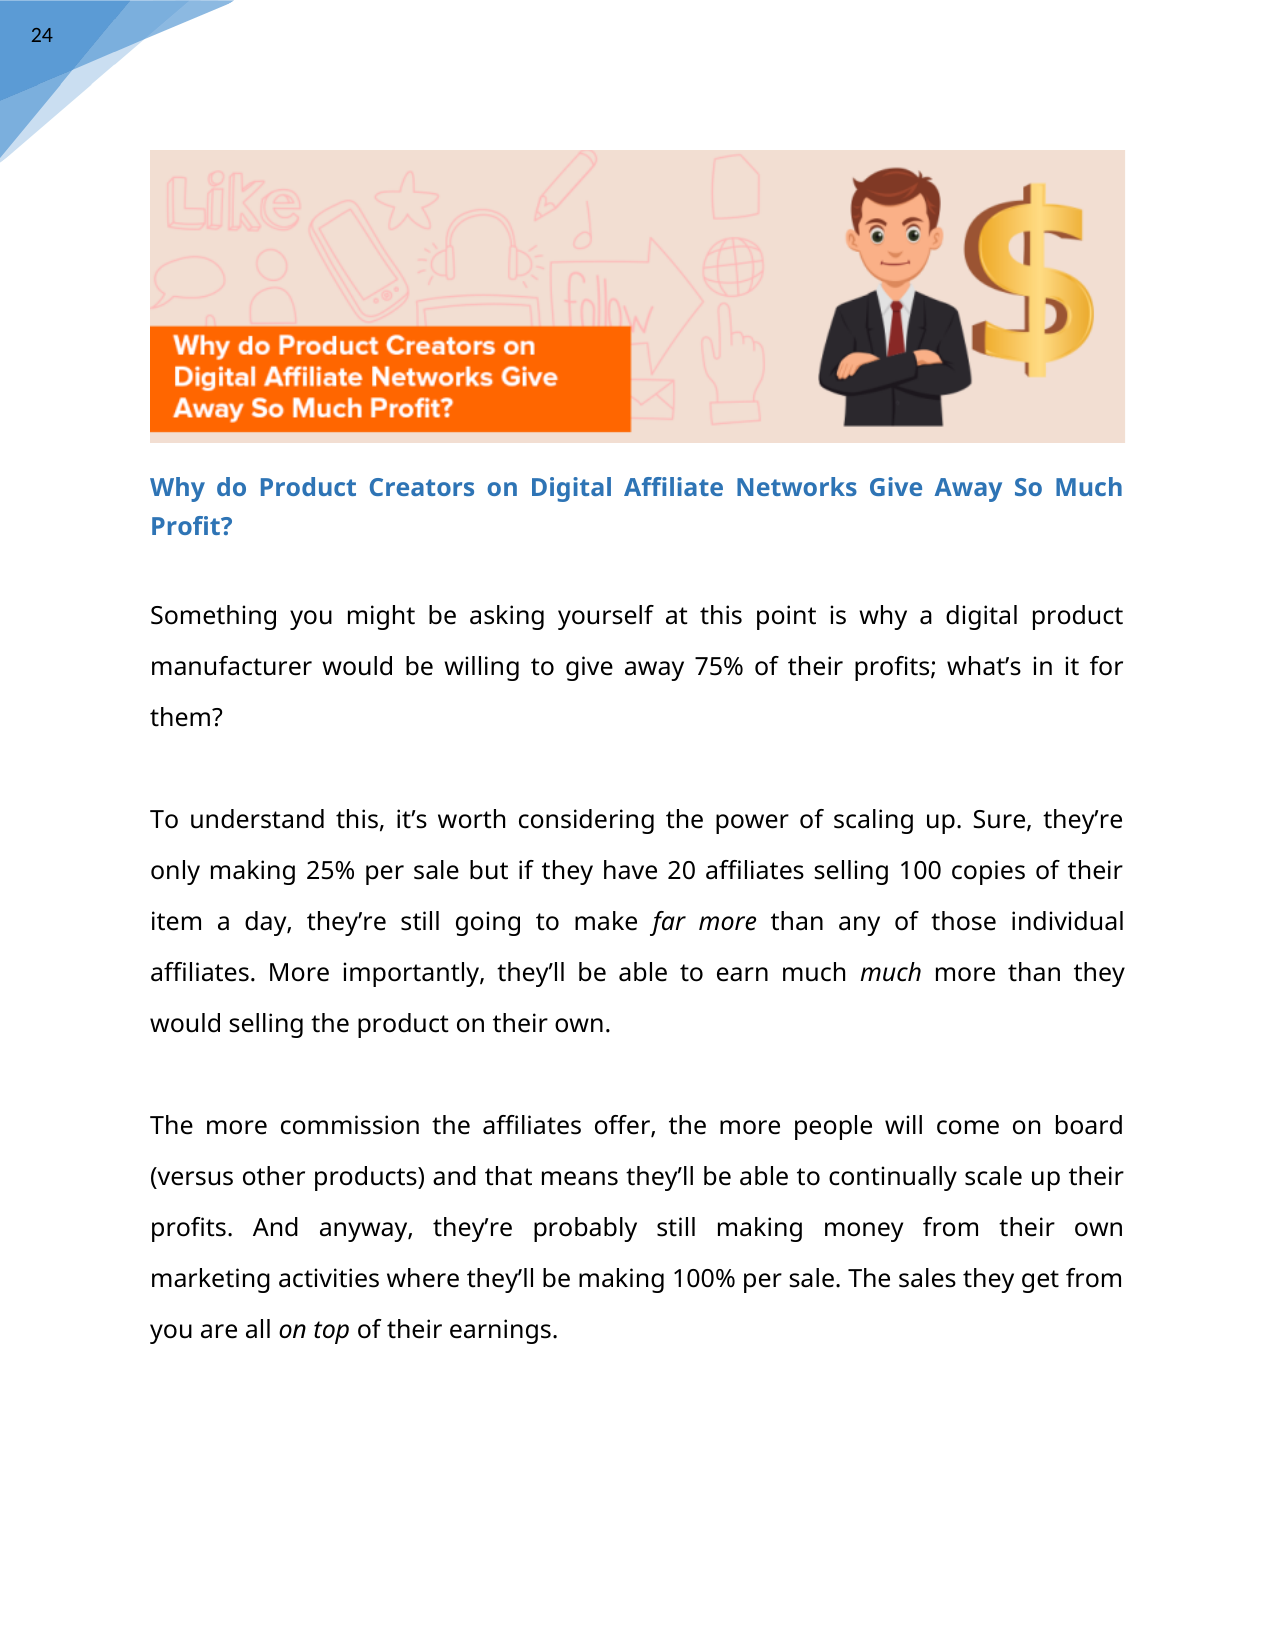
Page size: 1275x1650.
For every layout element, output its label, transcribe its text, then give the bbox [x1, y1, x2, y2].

text Something you might be asking yourself at this point is why a digital product manufacturer would be willing to give away 75% of their profits; what’s in it for them? [150, 597, 1125, 734]
picture [0, 0, 1125, 443]
text To understand this, it’s worth considering the power of scaling up. Sure, they’re only making 25% per sale but if they have 20 affiliates selling 100 copies of their item a day, they’re still going to make far more than any of those individual affiliates. More importantly, they’ll be able to earn much much more than they would selling the product on their own. [150, 802, 1125, 1040]
subtitle Why do Product Creators on Digital Affiliate Networks Give Away So Much Profit? [150, 469, 1125, 542]
text The more commission the affiliates offer, the more people will come on board (versus other products) and that means they’ll be able to continually scale up their profits. And anyway, they’re probably still making money from their own marketing activities where they’ll be making 100% per sale. The sales they get from you are all on top of their earnings. [150, 1108, 1125, 1346]
